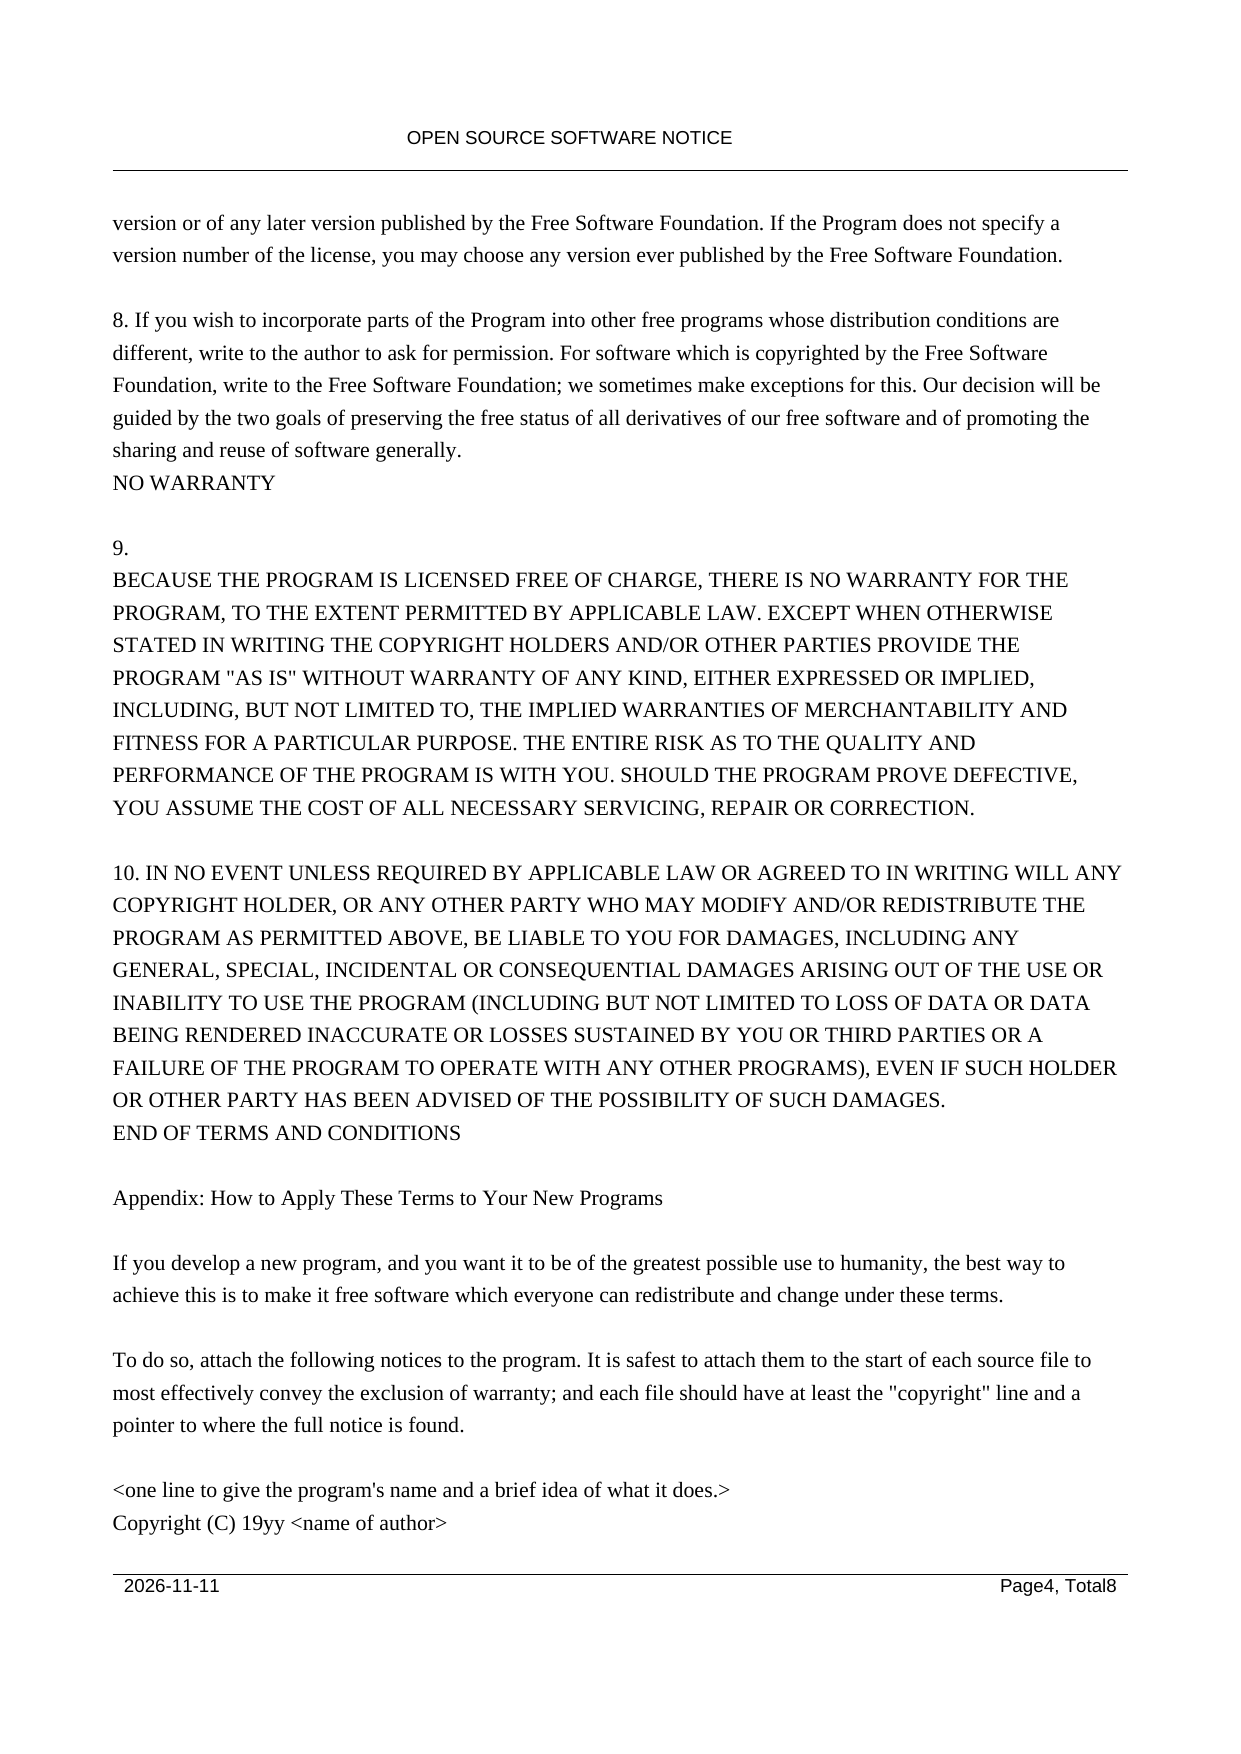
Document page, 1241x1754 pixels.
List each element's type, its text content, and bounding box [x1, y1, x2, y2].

text 8. If you wish to incorporate parts of the Program into other free programs whose distribution conditions are different, write to the author to ask for permission. For software which is copyrighted by the Free Software Foundation, write to the Free Software Foundation; we sometimes make exceptions for this. Our decision will be guided by the two goals of preserving the free status of all derivatives of our free software and of promoting the sharing and reuse of software generally. [112, 304, 1128, 466]
text NO WARRANTY [112, 466, 1128, 499]
text If you develop a new program, and you want it to be of the greatest possible use to humanity, the best way to achieve this is to make it free software which everyone can redistribute and change under these terms. [112, 1246, 1128, 1311]
text Appendix: How to Apply These Terms to Your New Programs [112, 1181, 1128, 1214]
text Copyright (C) 19yy <name of author> [112, 1506, 1128, 1539]
text To do so, attach the following notices to the program. It is safest to attach them to the start of each source file to most effectively convey the exclusion of warranty; and each file should have at least the "copyright" line and a pointer to where the full notice is found. [112, 1344, 1128, 1441]
text <one line to give the program's name and a brief idea of what it does.> [112, 1474, 1128, 1506]
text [112, 206, 1128, 271]
text END OF TERMS AND CONDITIONS [112, 1116, 1128, 1149]
text BECAUSE THE PROGRAM IS LICENSED FREE OF CHARGE, THERE IS NO WARRANTY FOR THE PROGRAM, TO THE EXTENT PERMITTED BY APPLICABLE LAW. EXCEPT WHEN OTHERWISE STATED IN WRITING THE COPYRIGHT HOLDERS AND/OR OTHER PARTIES PROVIDE THE PROGRAM "AS IS" WITHOUT WARRANTY OF ANY KIND, EITHER EXPRESSED OR IMPLIED, INCLUDING, BUT NOT LIMITED TO, THE IMPLIED WARRANTIES OF MERCHANTABILITY AND FITNESS FOR A PARTICULAR PURPOSE. THE ENTIRE RISK AS TO THE QUALITY AND PERFORMANCE OF THE PROGRAM IS WITH YOU. SHOULD THE PROGRAM PROVE DEFECTIVE, YOU ASSUME THE COST OF ALL NECESSARY SERVICING, REPAIR OR CORRECTION. [112, 564, 1128, 824]
text 9. [112, 531, 1128, 564]
text 10. IN NO EVENT UNLESS REQUIRED BY APPLICABLE LAW OR AGREED TO IN WRITING WILL ANY COPYRIGHT HOLDER, OR ANY OTHER PARTY WHO MAY MODIFY AND/OR REDISTRIBUTE THE PROGRAM AS PERMITTED ABOVE, BE LIABLE TO YOU FOR DAMAGES, INCLUDING ANY GENERAL, SPECIAL, INCIDENTAL OR CONSEQUENTIAL DAMAGES ARISING OUT OF THE USE OR INABILITY TO USE THE PROGRAM (INCLUDING BUT NOT LIMITED TO LOSS OF DATA OR DATA BEING RENDERED INACCURATE OR LOSSES SUSTAINED BY YOU OR THIRD PARTIES OR A FAILURE OF THE PROGRAM TO OPERATE WITH ANY OTHER PROGRAMS), EVEN IF SUCH HOLDER OR OTHER PARTY HAS BEEN ADVISED OF THE POSSIBILITY OF SUCH DAMAGES. [112, 856, 1128, 1116]
